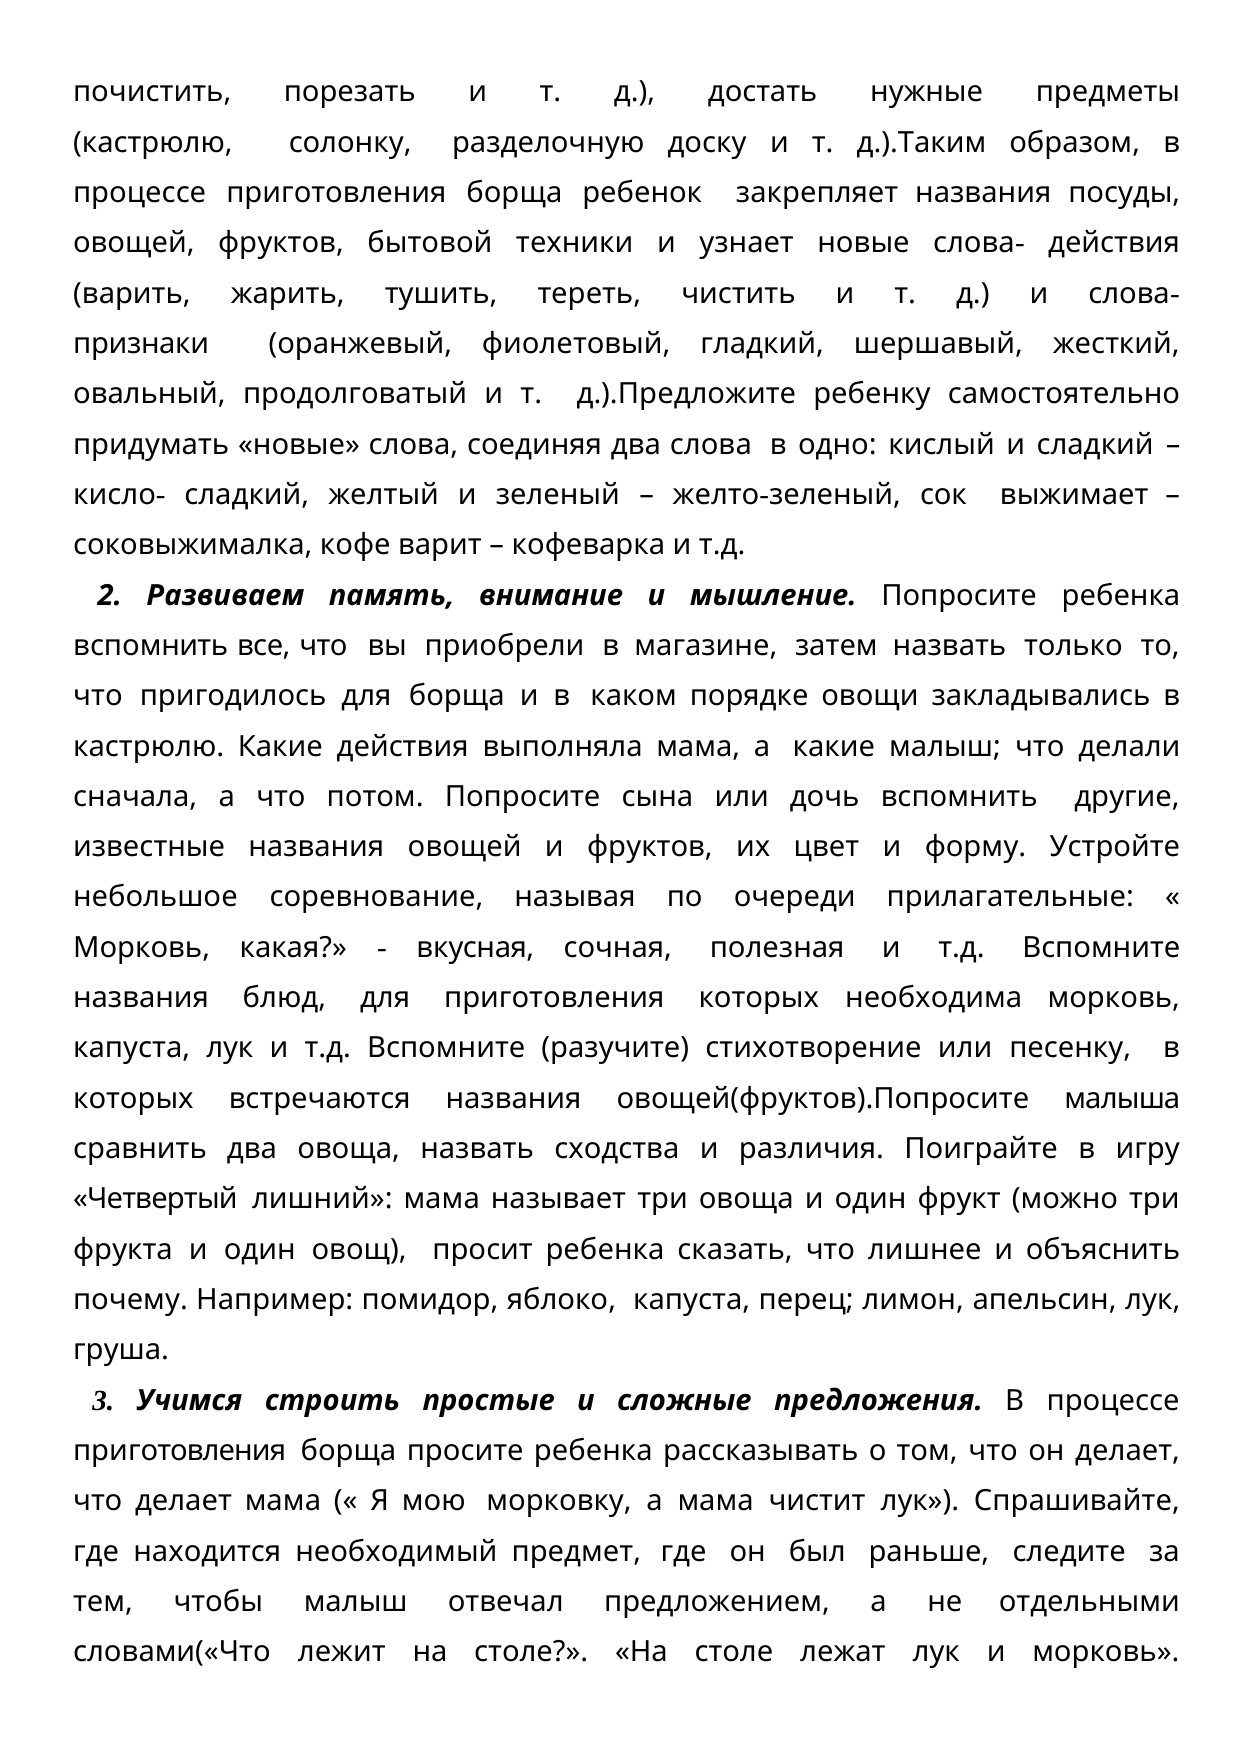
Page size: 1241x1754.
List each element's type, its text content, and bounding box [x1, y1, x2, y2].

text 2. Развиваем память, внимание и мышление. Попросите ребенка вспомнить все, что вы приобрели в магазине, затем назвать только то, что пригодилось для борща и в каком порядке овощи закладывались в кастрюлю. Какие действия выполняла мама, а какие малыш; что делали сначала, а что потом. Попросите сына или дочь вспомнить другие, известные названия овощей и фруктов, их цвет и форму. Устройте небольшое соревнование, называя по очереди прилагательные: « Морковь, какая?» - вкусная, сочная, полезная и т.д. Вспомните названия блюд, для приготовления которых необходима морковь, капуста, лук и т.д. Вспомните (разучите) стихотворение или песенку, в которых встречаются названия овощей(фруктов).Попросите малыша сравнить два овоща, назвать сходства и различия. Поиграйте в игру «Четвертый лишний»: мама называет три овоща и один фрукт (можно три фрукта и один овощ), просит ребенка сказать, что лишнее и объяснить почему. Например: помидор, яблоко, капуста, перец; лимон, апельсин, лук, груша. [73, 565, 1180, 1370]
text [73, 1370, 1180, 1672]
text почистить, порезать и т. д.), достать нужные предметы (кастрюлю, солонку, разделочную доску и т. д.).Таким образом, в процессе приготовления борща ребенок закрепляет названия посуды, овощей, фруктов, бытовой техники и узнает новые слова- действия (варить, жарить, тушить, тереть, чистить и т. д.) и слова-признаки (оранжевый, фиолетовый, гладкий, шершавый, жесткий, овальный, продолговатый и т. д.).Предложите ребенку самостоятельно придумать «новые» слова, соединяя два слова в одно: кислый и сладкий – кисло- сладкий, желтый и зеленый – желто-зеленый, сок выжимает – соковыжималка, кофе варит – кофеварка и т.д. [73, 62, 1180, 565]
